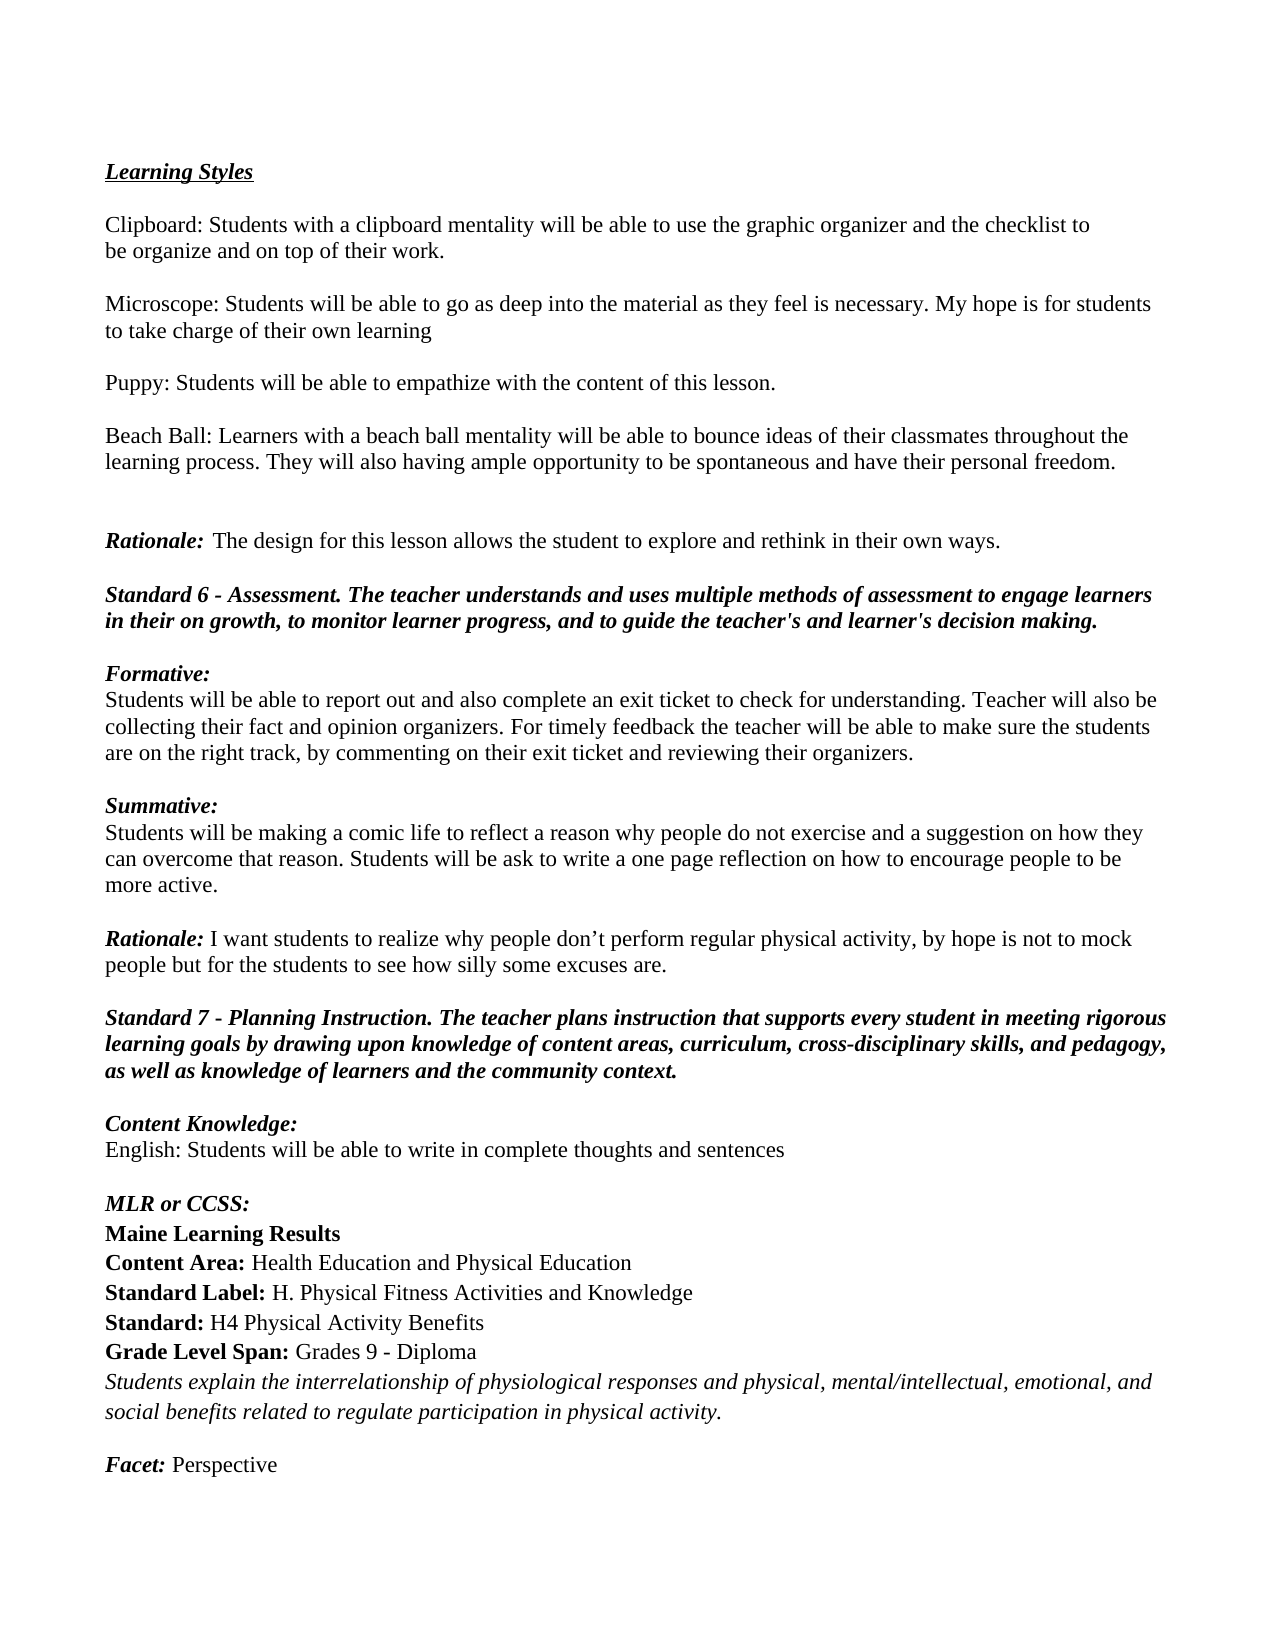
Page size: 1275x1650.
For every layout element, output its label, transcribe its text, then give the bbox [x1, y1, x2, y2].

text MLR or CCSS: [105, 1190, 1170, 1216]
text Standard 7 - Planning Instruction. The teacher plans instruction that supports every student in meeting rigorous learning goals by drawing upon knowledge of content areas, curriculum, cross-disciplinary skills, and pedagogy, as well as knowledge of learners and the community context. [105, 1004, 1170, 1083]
text Facet: Perspective [105, 1451, 1170, 1477]
text Content Area: Health Education and Physical Education [105, 1246, 1170, 1276]
text Standard: H4 Physical Activity Benefits [105, 1305, 1170, 1335]
text Maine Learning Results [105, 1216, 1170, 1246]
text Content Knowledge: [105, 1110, 1170, 1136]
text English: Students will be able to write in complete thoughts and sentences [105, 1137, 1170, 1163]
text Standard Label: H. Physical Fitness Activities and Knowledge [105, 1276, 1170, 1305]
text Rationale: I want students to realize why people don’t perform regular physical activity, by hope is not to mock people but for the students to see how silly some excuses are. [105, 925, 1170, 977]
text Students will be making a comic life to reflect a reason why people do not exercise and a suggestion on how they can overcome that reason. Students will be ask to write a one page reflection on how to encourage people to be more active. [218, 819, 1170, 898]
text Clipboard: Students with a clipboard mentality will be able to use the graphic organizer and the checklist to be organize and on top of their work. Microscope: Students will be able to go as deep into the material as they feel is necessary. My hope is for students to take charge of their own learning Puppy: Students will be able to empathize with the content of this lesson. Beach Ball: Learners with a beach ball mentality will be able to bounce ideas of their classmates throughout the learning process. They will also having ample opportunity to be spontaneous and have their personal freedom. Rationale: The design for this lesson allows the student to explore and rethink in their own ways. [105, 211, 1170, 554]
text Formative: Students will be able to report out and also complete an exit ticket to check for understanding. Teacher will also be collecting their fact and opinion organizers. For timely feedback the teacher will be able to make sure the students are on the right track, by commenting on their exit ticket and reviewing their organizers. [105, 660, 1170, 766]
text Grade Level Span: Grades 9 - Diploma [105, 1335, 1170, 1365]
text Learning Styles [105, 158, 1170, 184]
text Standard 6 - Assessment. The teacher understands and uses multiple methods of assessment to engage learners in their on growth, to monitor learner progress, and to guide the teacher's and learner's decision making. [105, 581, 1170, 633]
text Summative: [105, 792, 1170, 819]
text Students explain the interrelationship of physiological responses and physical, mental/intellectual, emotional, and social benefits related to regulate participation in physical activity. [105, 1365, 1170, 1424]
